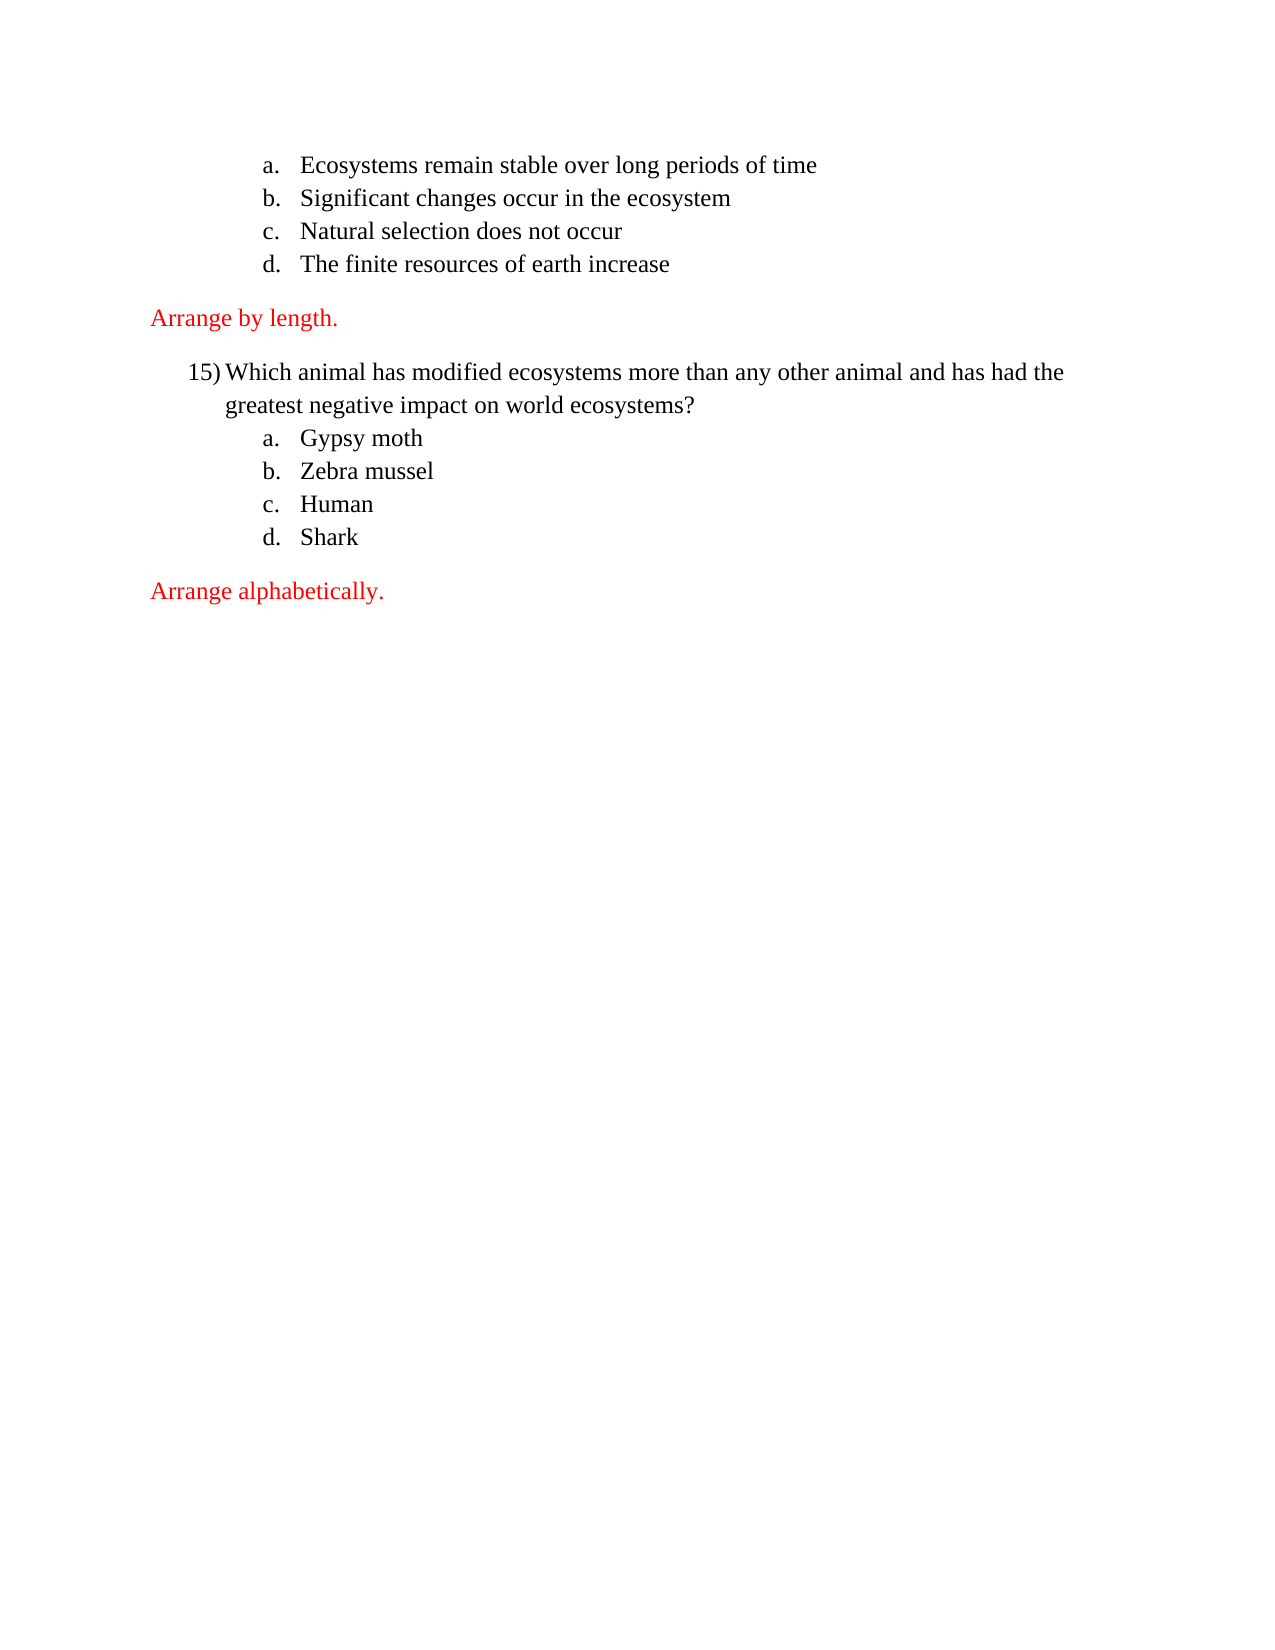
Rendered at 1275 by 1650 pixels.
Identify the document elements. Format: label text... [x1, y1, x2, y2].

text Arrange alphabetically. [150, 576, 1125, 604]
list Human [262, 489, 1125, 518]
list Shark [262, 522, 1125, 551]
list The finite resources of earth increase [262, 249, 1125, 278]
text Arrange by length. [150, 303, 1125, 332]
list Significant changes occur in the ecosystem [262, 183, 1125, 212]
list Natural selection does not occur [262, 216, 1125, 245]
list Which animal has modified ecosystems more than any other animal and has had the greatest negative impact on world ecosystems? [187, 357, 1125, 418]
list Zebra mussel [262, 456, 1125, 484]
list Ecosystems remain stable over long periods of time [262, 150, 1125, 179]
list Gypsy moth [262, 423, 1125, 452]
